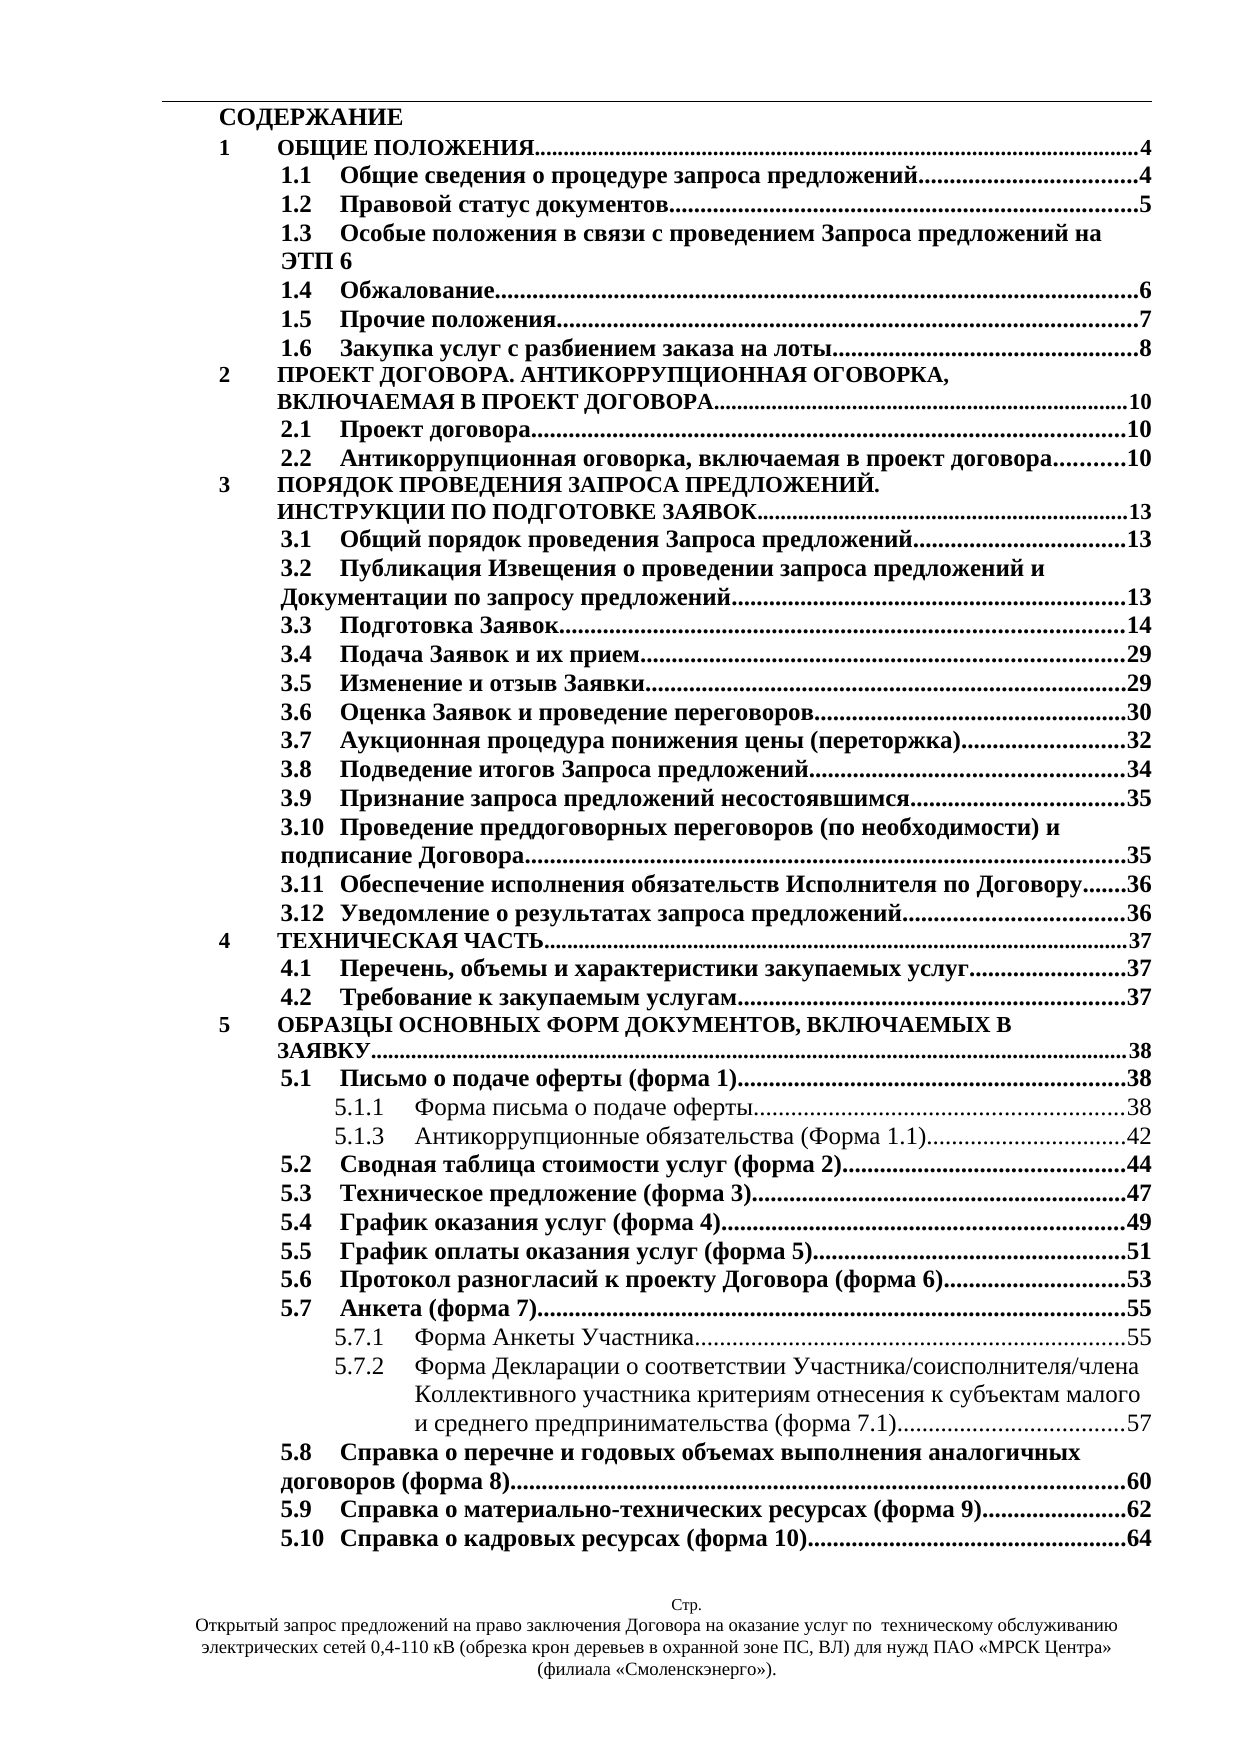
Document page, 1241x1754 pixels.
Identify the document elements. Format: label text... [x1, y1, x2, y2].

text 5.7 Анкета (форма 7) 55 [280, 1293, 1133, 1322]
text 5.8 Справка о перечне и годовых объемах выполнения аналогичных договоров (форма 8) 60 [280, 1437, 1133, 1494]
text 1.3 Особые положения в связи с проведением Запроса предложений на ЭТП 6 [280, 218, 1133, 275]
text 3.6 Оценка Заявок и проведение переговоров 30 [280, 697, 1133, 726]
text 5.7.1 Форма Анкеты Участника 55 [334, 1322, 1144, 1351]
text 3.9 Признание запроса предложений несостоявшимся 35 [280, 783, 1133, 812]
text 3.3 Подготовка Заявок 14 [280, 611, 1133, 639]
text 1.1 Общие сведения о процедуре запроса предложений 4 [280, 160, 1133, 189]
text 3.4 Подача Заявок и их прием 29 [280, 639, 1133, 668]
text 5.10 Справка о кадровых ресурсах (форма 10) 64 [280, 1523, 1133, 1552]
text 2.2 Антикоррупционная оговорка, включаемая в проект договора 10 [280, 443, 1133, 472]
text 5.3 Техническое предложение (форма 3) 47 [280, 1178, 1133, 1207]
text 3.5 Изменение и отзыв Заявки 29 [280, 668, 1133, 697]
text 4 Техническая часть 37 [218, 927, 1033, 953]
text 2 Проект Договора. Антикоррупционная оговорка, включаемая в проект договора 10 [218, 361, 1033, 414]
text 3.2 Публикация Извещения о проведении запроса предложений и Документации по запросу предложений 13 [280, 553, 1133, 611]
text 5.9 Справка о материально-технических ресурсах (форма 9) 62 [280, 1494, 1133, 1523]
text 1.2 Правовой статус документов 5 [280, 189, 1133, 218]
text 3.7 Аукционная процедура понижения цены (переторжка) 32 [280, 726, 1133, 754]
text 5.1.1 Форма письма о подаче оферты 38 [334, 1092, 1144, 1121]
text 2.1 Проект договора 10 [280, 414, 1133, 443]
text 1.6 Закупка услуг с разбиением заказа на лоты 8 [280, 333, 1133, 361]
text 3.10 Проведение преддоговорных переговоров (по необходимости) и подписание Договора 35 [280, 812, 1133, 869]
text 5.4 График оказания услуг (форма 4) 49 [280, 1207, 1133, 1236]
text СОДЕРЖАНИЕ [218, 102, 938, 131]
text 1.5 Прочие положения 7 [280, 304, 1133, 333]
text 5.1 Письмо о подаче оферты (форма 1) 38 [280, 1063, 1133, 1092]
text 5.2 Сводная таблица стоимости услуг (форма 2) 44 [280, 1149, 1133, 1178]
text 1.4 Обжалование 6 [280, 275, 1133, 304]
text 4.1 Перечень, объемы и характеристики закупаемых услуг 37 [280, 953, 1133, 982]
text 5.5 График оплаты оказания услуг (форма 5) 51 [280, 1236, 1133, 1264]
text 3.8 Подведение итогов Запроса предложений 34 [280, 754, 1133, 783]
text 3.12 Уведомление о результатах запроса предложений 36 [280, 898, 1133, 927]
text 5 Образцы основных форм документов, включаемых в Заявку 38 [218, 1011, 1033, 1063]
text 5.1.3 Антикоррупционные обязательства (Форма 1.1). 42 [334, 1121, 1144, 1149]
text 1 Общие положения 4 [218, 134, 1033, 160]
text 3 Порядок проведения Запроса предложений. Инструкции по подготовке Заявок 13 [218, 472, 1033, 524]
text 3.11 Обеспечение исполнения обязательств Исполнителя по Договору 36 [280, 869, 1133, 898]
text 4.2 Требование к закупаемым услугам 37 [280, 982, 1133, 1011]
text 5.7.2 Форма Декларации о соответствии Участника/соисполнителя/члена Коллективного участника критериям отнесения к субъектам малого и среднего предпринимательства (форма 7.1) 57 [334, 1351, 1144, 1437]
text 5.6 Протокол разногласий к проекту Договора (форма 6) 53 [280, 1264, 1133, 1293]
text 3.1 Общий порядок проведения Запроса предложений 13 [280, 524, 1133, 553]
